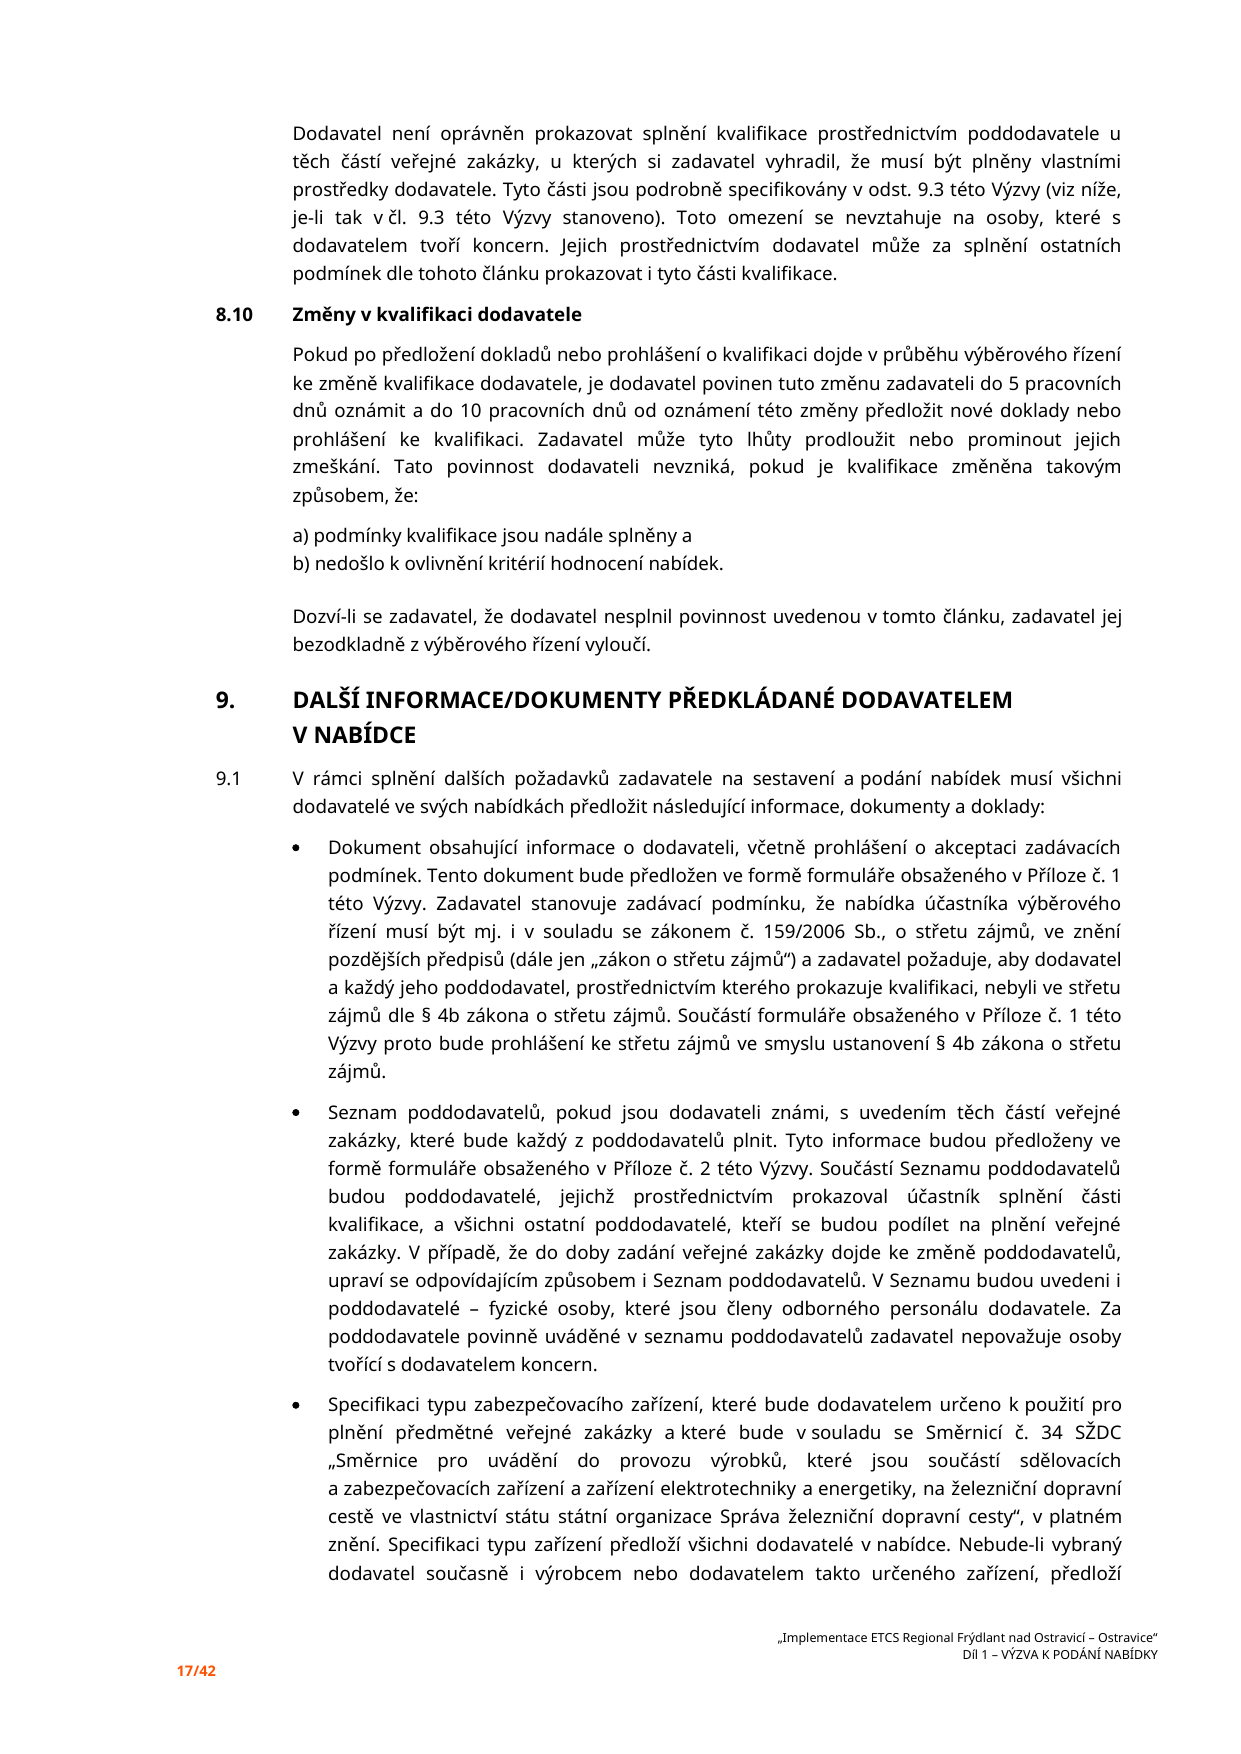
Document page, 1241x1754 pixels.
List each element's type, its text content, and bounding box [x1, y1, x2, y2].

text Dozví-li se zadavatel, že dodavatel nesplnil povinnost uvedenou v tomto článku, zadavatel jej bezodkladně z výběrového řízení vyloučí. [292, 603, 1122, 657]
text Pokud po předložení dokladů nebo prohlášení o kvalifikaci dojde v průběhu výběrového řízení ke změně kvalifikace dodavatele, je dodavatel povinen tuto změnu zadavateli do 5 pracovních dnů oznámit a do 10 pracovních dnů od oznámení této změny předložit nové doklady nebo prohlášení ke kvalifikaci. Zadavatel může tyto lhůty prodloužit nebo prominout jejich zmeškání. Tato povinnost dodavateli nevzniká, pokud je kvalifikace změněna takovým způsobem, že: [292, 342, 1122, 507]
text V rámci splnění dalších požadavků zadavatele na sestavení a podání nabídek musí všichni dodavatelé ve svých nabídkách předložit následující informace, dokumenty a doklady: [216, 766, 1122, 819]
text Dokument obsahující informace o dodavateli, včetně prohlášení o akceptaci zadávacích podmínek. Tento dokument bude předložen ve formě formuláře obsaženého v Příloze č. 1 této Výzvy. Zadavatel stanovuje zadávací podmínku, že nabídka účastníka výběrového řízení musí být mj. i v souladu se zákonem č. 159/2006 Sb., o střetu zájmů, ve znění pozdějších předpisů (dále jen „zákon o střetu zájmů“) a zadavatel požaduje, aby dodavatel a každý jeho poddodavatel, prostřednictvím kterého prokazuje kvalifikaci, nebyli ve střetu zájmů dle § 4b zákona o střetu zájmů. Součástí formuláře obsaženého v Příloze č. 1 této Výzvy proto bude prohlášení ke střetu zájmů ve smyslu ustanovení § 4b zákona o střetu zájmů. [292, 834, 1122, 1084]
text a) podmínky kvalifikace jsou nadále splněny a [292, 522, 1122, 548]
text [292, 1392, 1122, 1585]
text DALŠÍ INFORMACE/DOKUMENTY PŘEDKLÁDANÉ DODAVATELEM V NABÍDCE [216, 684, 1122, 750]
text Seznam poddodavatelů, pokud jsou dodavateli známi, s uvedením těch částí veřejné zakázky, které bude každý z poddodavatelů plnit. Tyto informace budou předloženy ve formě formuláře obsaženého v Příloze č. 2 této Výzvy. Součástí Seznamu poddodavatelů budou poddodavatelé, jejichž prostřednictvím prokazoval účastník splnění části kvalifikace, a všichni ostatní poddodavatelé, kteří se budou podílet na plnění veřejné zakázky. V případě, že do doby zadání veřejné zakázky dojde ke změně poddodavatelů, upraví se odpovídajícím způsobem i Seznam poddodavatelů. V Seznamu budou uvedeni i poddodavatelé – fyzické osoby, které jsou členy odborného personálu dodavatele. Za poddodavatele povinně uváděné v seznamu poddodavatelů zadavatel nepovažuje osoby tvořící s dodavatelem koncern. [292, 1099, 1122, 1377]
text Změny v kvalifikaci dodavatele [216, 301, 1122, 327]
text b) nedošlo k ovlivnění kritérií hodnocení nabídek. [292, 550, 1122, 576]
text Dodavatel není oprávněn prokazovat splnění kvalifikace prostřednictvím poddodavatele u těch částí veřejné zakázky, u kterých si zadavatel vyhradil, že musí být plněny vlastními prostředky dodavatele. Tyto části jsou podrobně specifikovány v odst. 9.3 této Výzvy (viz níže, je-li tak v čl. 9.3 této Výzvy stanoveno). Toto omezení se nevztahuje na osoby, které s dodavatelem tvoří koncern. Jejich prostřednictvím dodavatel může za splnění ostatních podmínek dle tohoto článku prokazovat i tyto části kvalifikace. [292, 121, 1122, 286]
